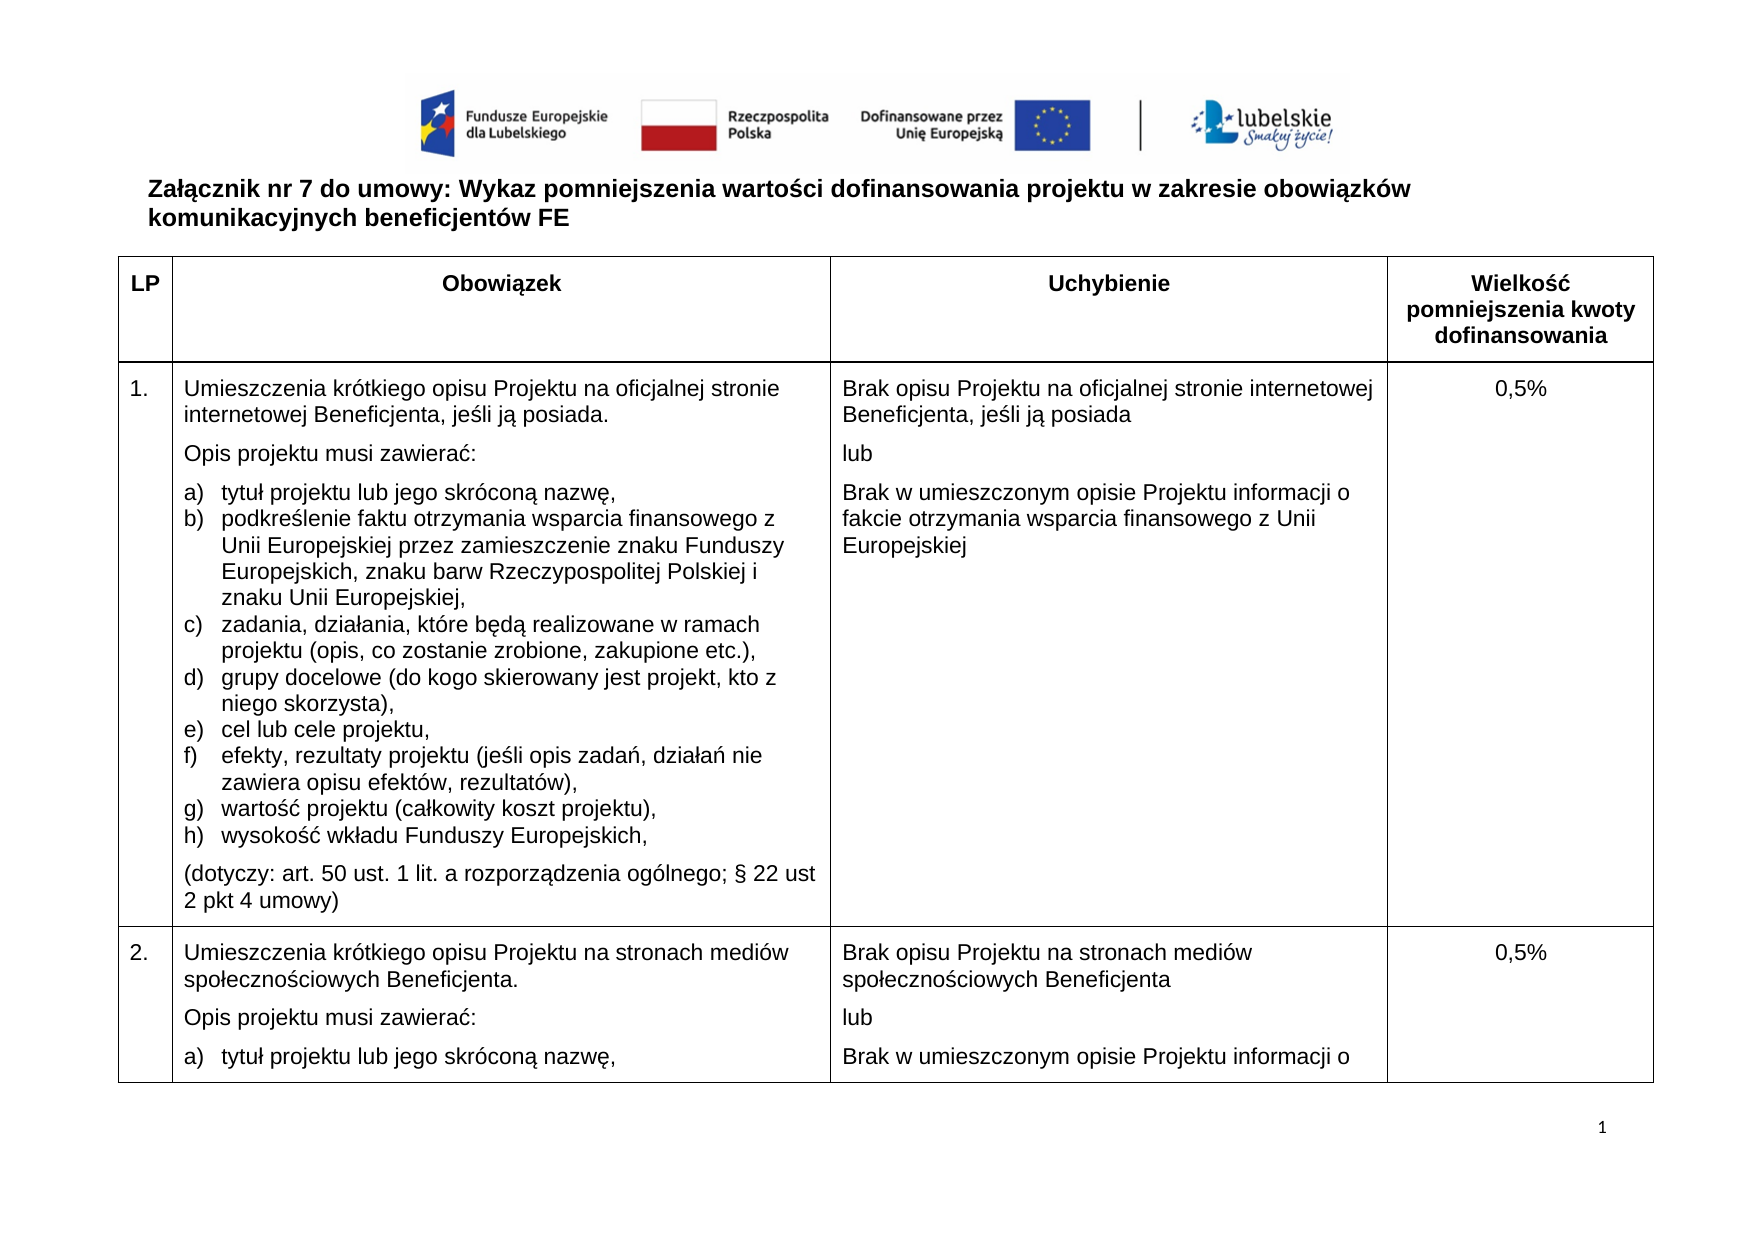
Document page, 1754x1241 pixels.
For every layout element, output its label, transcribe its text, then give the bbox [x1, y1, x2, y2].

table_cell 2. [119, 927, 172, 1082]
picture [404, 73, 1350, 174]
table_cell 0,5% [1388, 927, 1653, 1082]
title Załącznik nr 7 do umowy: Wykaz pomniejszenia wartości dofinansowania projektu w zakresie obowiązków komunikacyjnych beneficjentów FE [148, 174, 1606, 231]
table_cell 0,5% [1388, 363, 1653, 926]
table_header LP [119, 257, 172, 361]
table_cell Brak opisu Projektu na oficjalnej stronie internetowej Beneficjenta, jeśli ją posiada lub Brak w umieszczonym opisie Projektu informacji o fakcie otrzymania wsparcia finansowego z Unii Europejskiej [831, 363, 1387, 926]
table_header Obowiązek [173, 257, 830, 361]
table_header Uchybienie [831, 257, 1387, 361]
table_cell 1. [119, 363, 172, 926]
table_header Wielkość pomniejszenia kwoty dofinansowania [1388, 257, 1653, 361]
table_cell Umieszczenia krótkiego opisu Projektu na oficjalnej stronie internetowej Beneficjenta, jeśli ją posiada. Opis projektu musi zawierać: tytuł projektu lub jego skróconą nazwę, podkreślenie faktu otrzymania wsparcia finansowego z Unii Europejskiej przez zamieszczenie znaku Funduszy Europejskich, znaku barw Rzeczypospolitej Polskiej i znaku Unii Europejskiej, zadania, działania, które będą realizowane w ramach projektu (opis, co zostanie zrobione, zakupione etc.), grupy docelowe (do kogo skierowany jest projekt, kto z niego skorzysta), cel lub cele projektu, efekty, rezultaty projektu (jeśli opis zadań, działań nie zawiera opisu efektów, rezultatów), wartość projektu (całkowity koszt projektu), wysokość wkładu Funduszy Europejskich, (dotyczy: art. 50 ust. 1 lit. a rozporządzenia ogólnego; § 22 ust 2 pkt 4 umowy) [173, 363, 830, 926]
